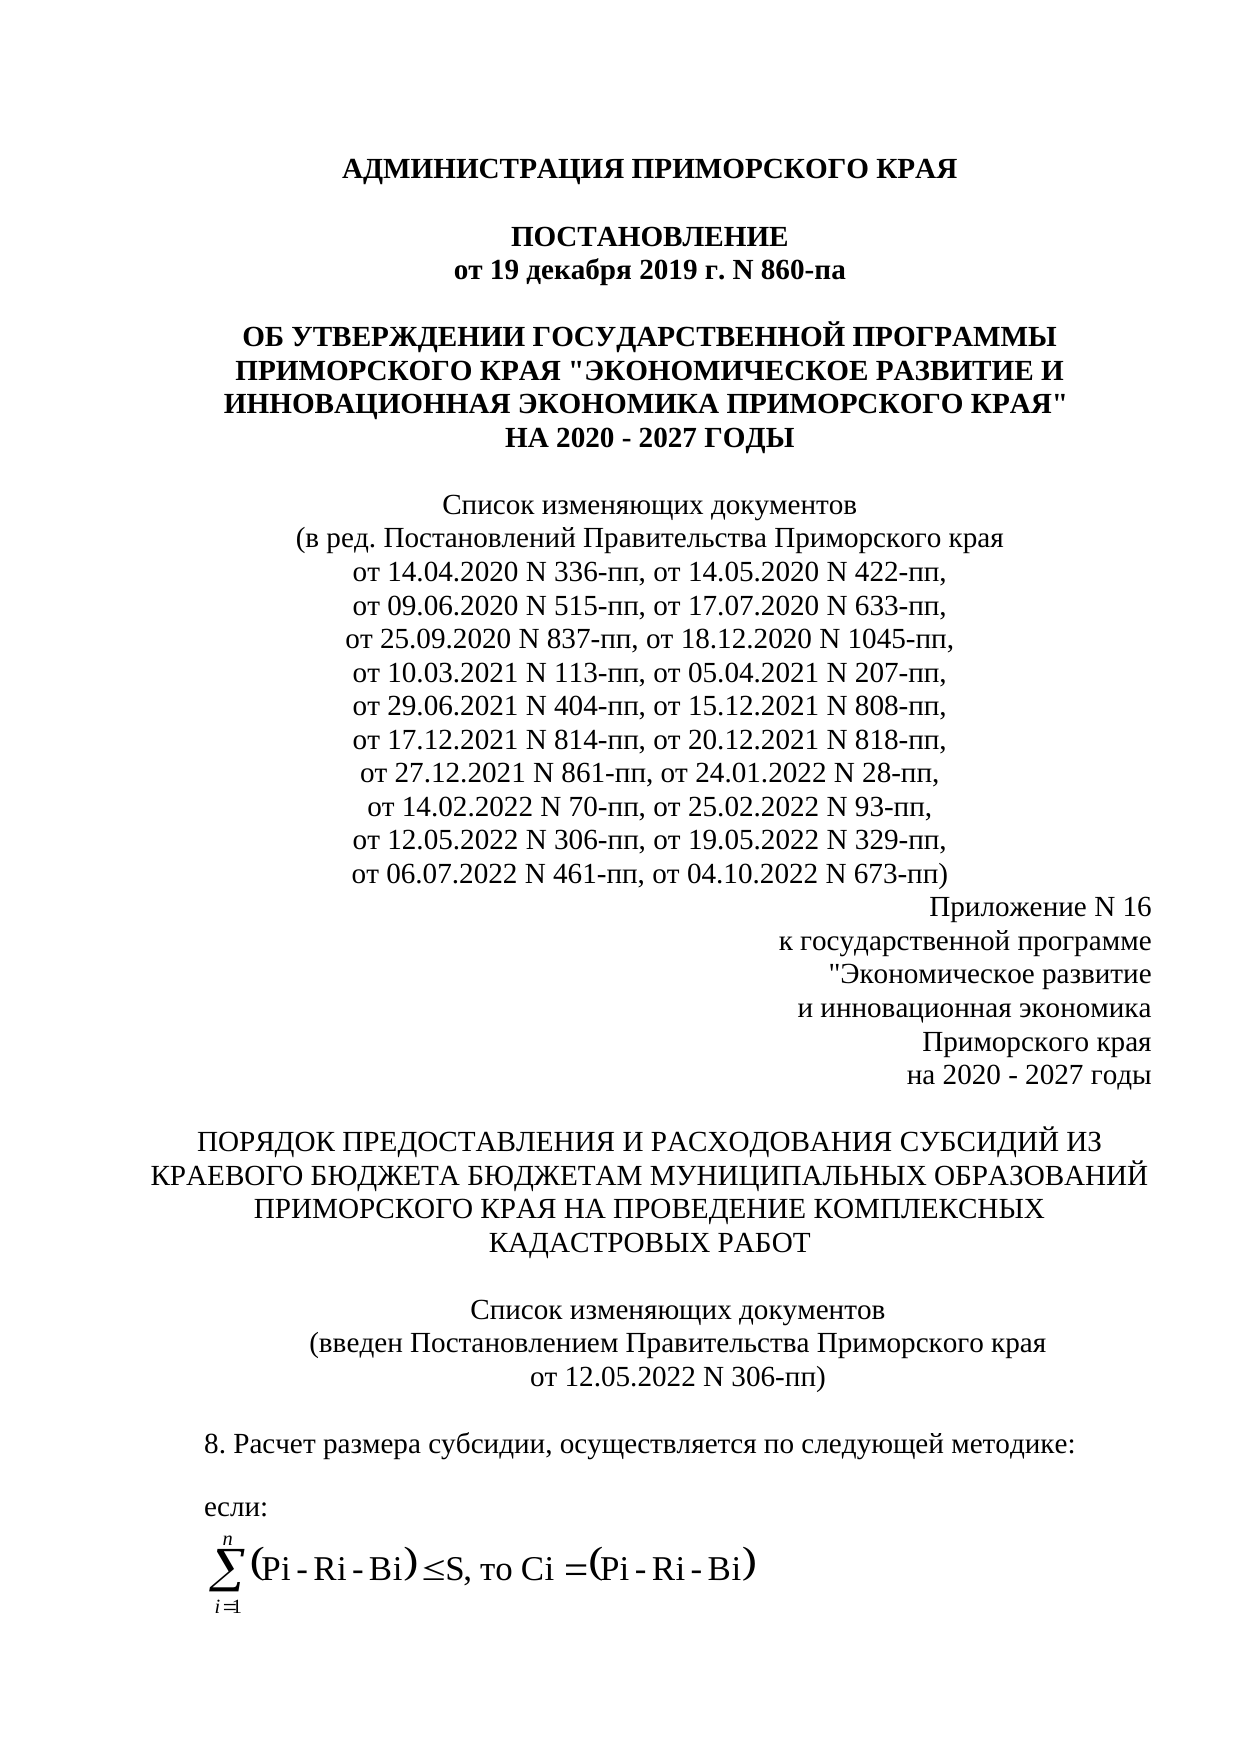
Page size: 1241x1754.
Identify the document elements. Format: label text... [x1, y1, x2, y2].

text от 14.04.2020 N 336-пп, от 14.05.2020 N 422-пп, [148, 554, 1152, 588]
text если: [148, 1489, 1152, 1522]
text 8. Расчет размера субсидии, осуществляется по следующей методике: [148, 1426, 1152, 1460]
text от 12.05.2022 N 306-пп) [148, 1359, 1152, 1393]
text Список изменяющих документов [148, 487, 1152, 521]
text от 09.06.2020 N 515-пп, от 17.07.2020 N 633-пп, [148, 588, 1152, 621]
text от 14.02.2022 N 70-пп, от 25.02.2022 N 93-пп, [148, 789, 1152, 822]
text от 10.03.2021 N 113-пп, от 05.04.2021 N 207-пп, [148, 655, 1152, 688]
text АДМИНИСТРАЦИЯ ПРИМОРСКОГО КРАЯ [148, 152, 1152, 185]
text "Экономическое развитие [148, 957, 1152, 990]
text Список изменяющих документов [148, 1292, 1152, 1326]
text от 29.06.2021 N 404-пп, от 15.12.2021 N 808-пп, [148, 688, 1152, 722]
text Приложение N 16 [148, 889, 1152, 923]
text ПОСТАНОВЛЕНИЕ [148, 219, 1152, 252]
text от 17.12.2021 N 814-пп, от 20.12.2021 N 818-пп, [148, 722, 1152, 755]
text (введен Постановлением Правительства Приморского края [148, 1326, 1152, 1359]
text от 12.05.2022 N 306-пп, от 19.05.2022 N 329-пп, [148, 822, 1152, 856]
text от 06.07.2022 N 461-пп, от 04.10.2022 N 673-пп) [148, 856, 1152, 889]
text и инновационная экономика [148, 990, 1152, 1024]
text от 25.09.2020 N 837-пп, от 18.12.2020 N 1045-пп, [148, 621, 1152, 655]
text к государственной программе [148, 923, 1152, 957]
text на 2020 - 2027 годы [148, 1057, 1152, 1091]
text Приморского края [148, 1024, 1152, 1057]
text ПОРЯДОК ПРЕДОСТАВЛЕНИЯ И РАСХОДОВАНИЯ СУБСИДИЙ ИЗ КРАЕВОГО БЮДЖЕТА БЮДЖЕТАМ МУНИЦИПАЛЬНЫХ ОБРАЗОВАНИЙ ПРИМОРСКОГО КРАЯ НА ПРОВЕДЕНИЕ КОМПЛЕКСНЫХ КАДАСТРОВЫХ РАБОТ [148, 1124, 1152, 1258]
text от 27.12.2021 N 861-пп, от 24.01.2022 N 28-пп, [148, 755, 1152, 789]
text (в ред. Постановлений Правительства Приморского края [148, 521, 1152, 554]
text ОБ УТВЕРЖДЕНИИ ГОСУДАРСТВЕННОЙ ПРОГРАММЫ ПРИМОРСКОГО КРАЯ "ЭКОНОМИЧЕСКОЕ РАЗВИТИЕ И ИННОВАЦИОННАЯ ЭКОНОМИКА ПРИМОРСКОГО КРАЯ" НА 2020 - 2027 ГОДЫ [148, 319, 1152, 453]
text от 19 декабря 2019 г. N 860-па [148, 252, 1152, 286]
